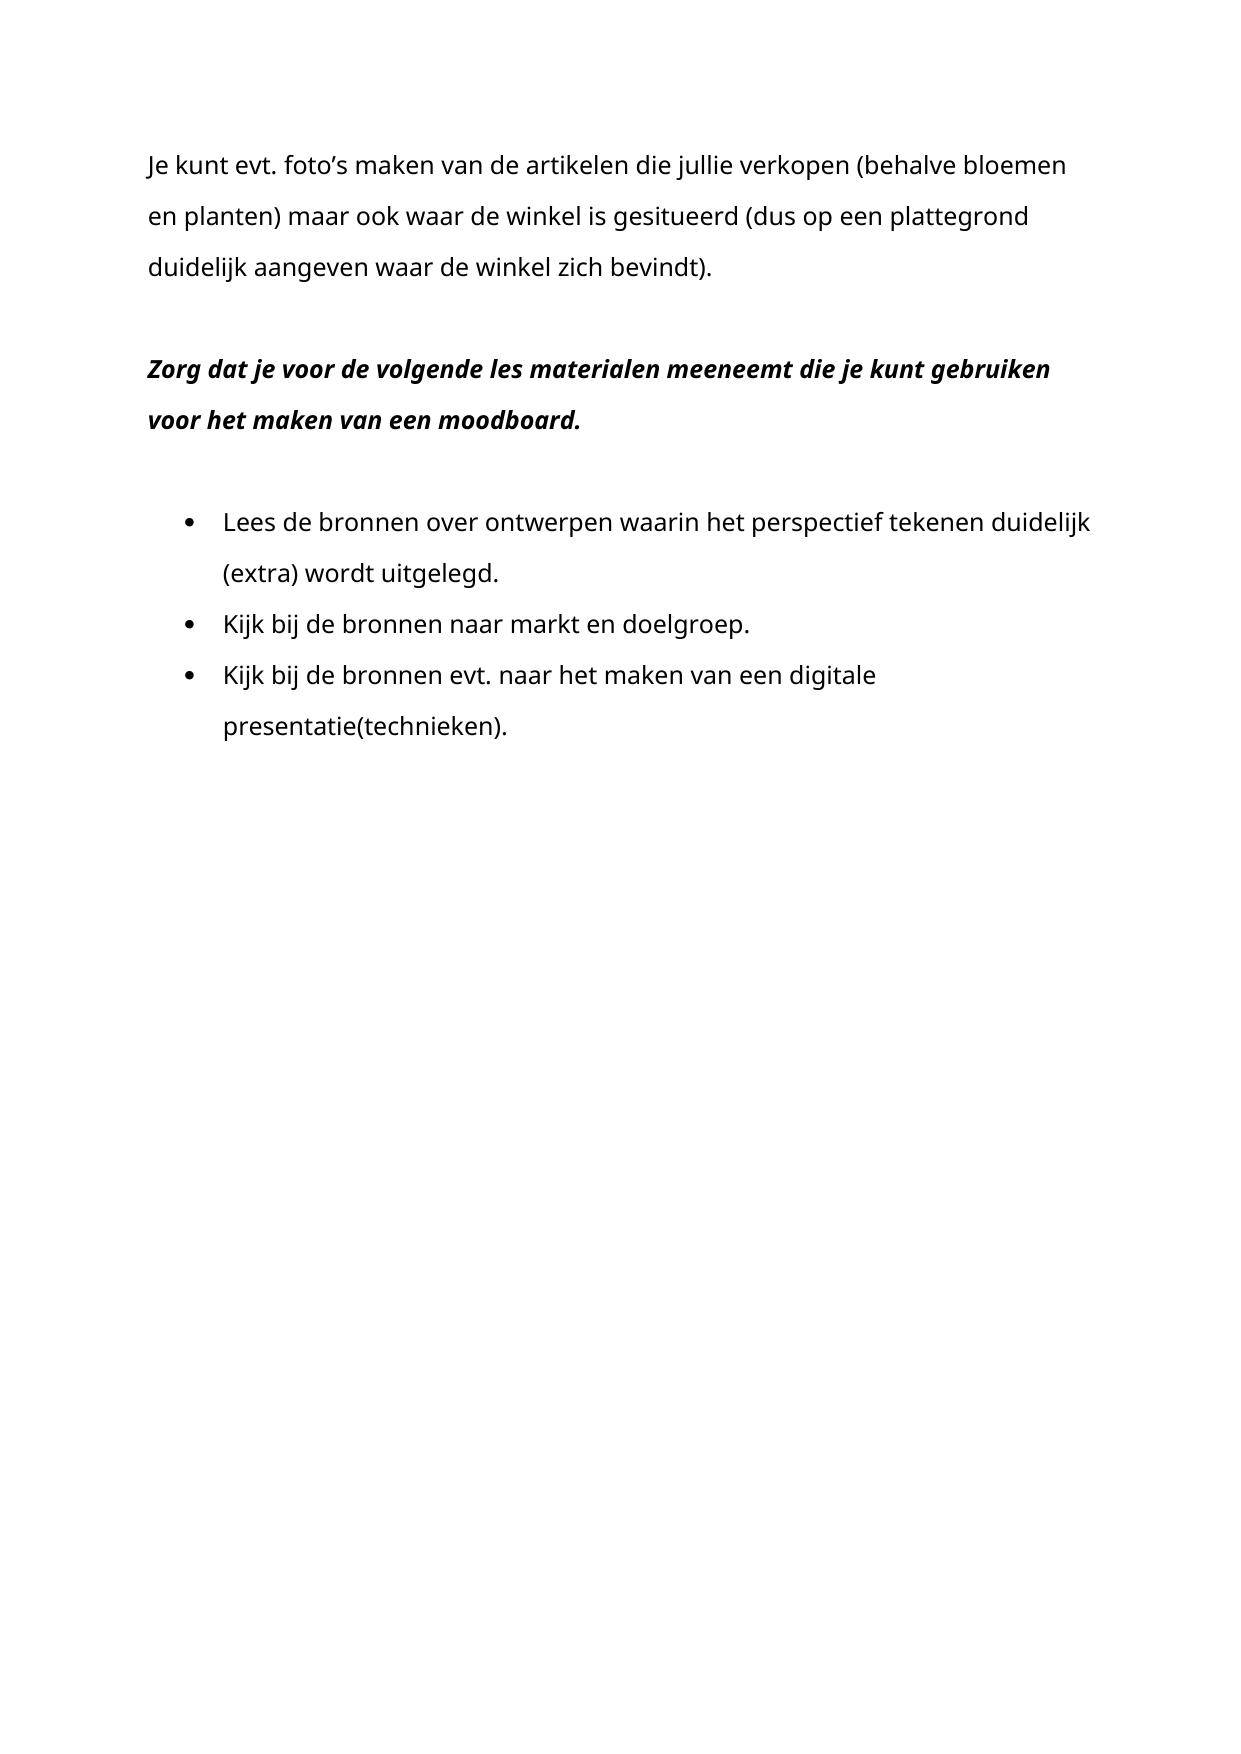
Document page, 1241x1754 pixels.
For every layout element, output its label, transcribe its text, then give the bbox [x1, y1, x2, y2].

list Kijk bij de bronnen naar markt en doelgroep. [185, 607, 1093, 641]
list Kijk bij de bronnen evt. naar het maken van een digitale presentatie(technieken). [185, 658, 1093, 743]
text Zorg dat je voor de volgende les materialen meeneemt die je kunt gebruiken voor het maken van een moodboard. [148, 352, 1093, 437]
list Lees de bronnen over ontwerpen waarin het perspectief tekenen duidelijk (extra) wordt uitgelegd. [185, 505, 1093, 590]
text Je kunt evt. foto’s maken van de artikelen die jullie verkopen (behalve bloemen en planten) maar ook waar de winkel is gesitueerd (dus op een plattegrond duidelijk aangeven waar de winkel zich bevindt). [148, 148, 1093, 284]
